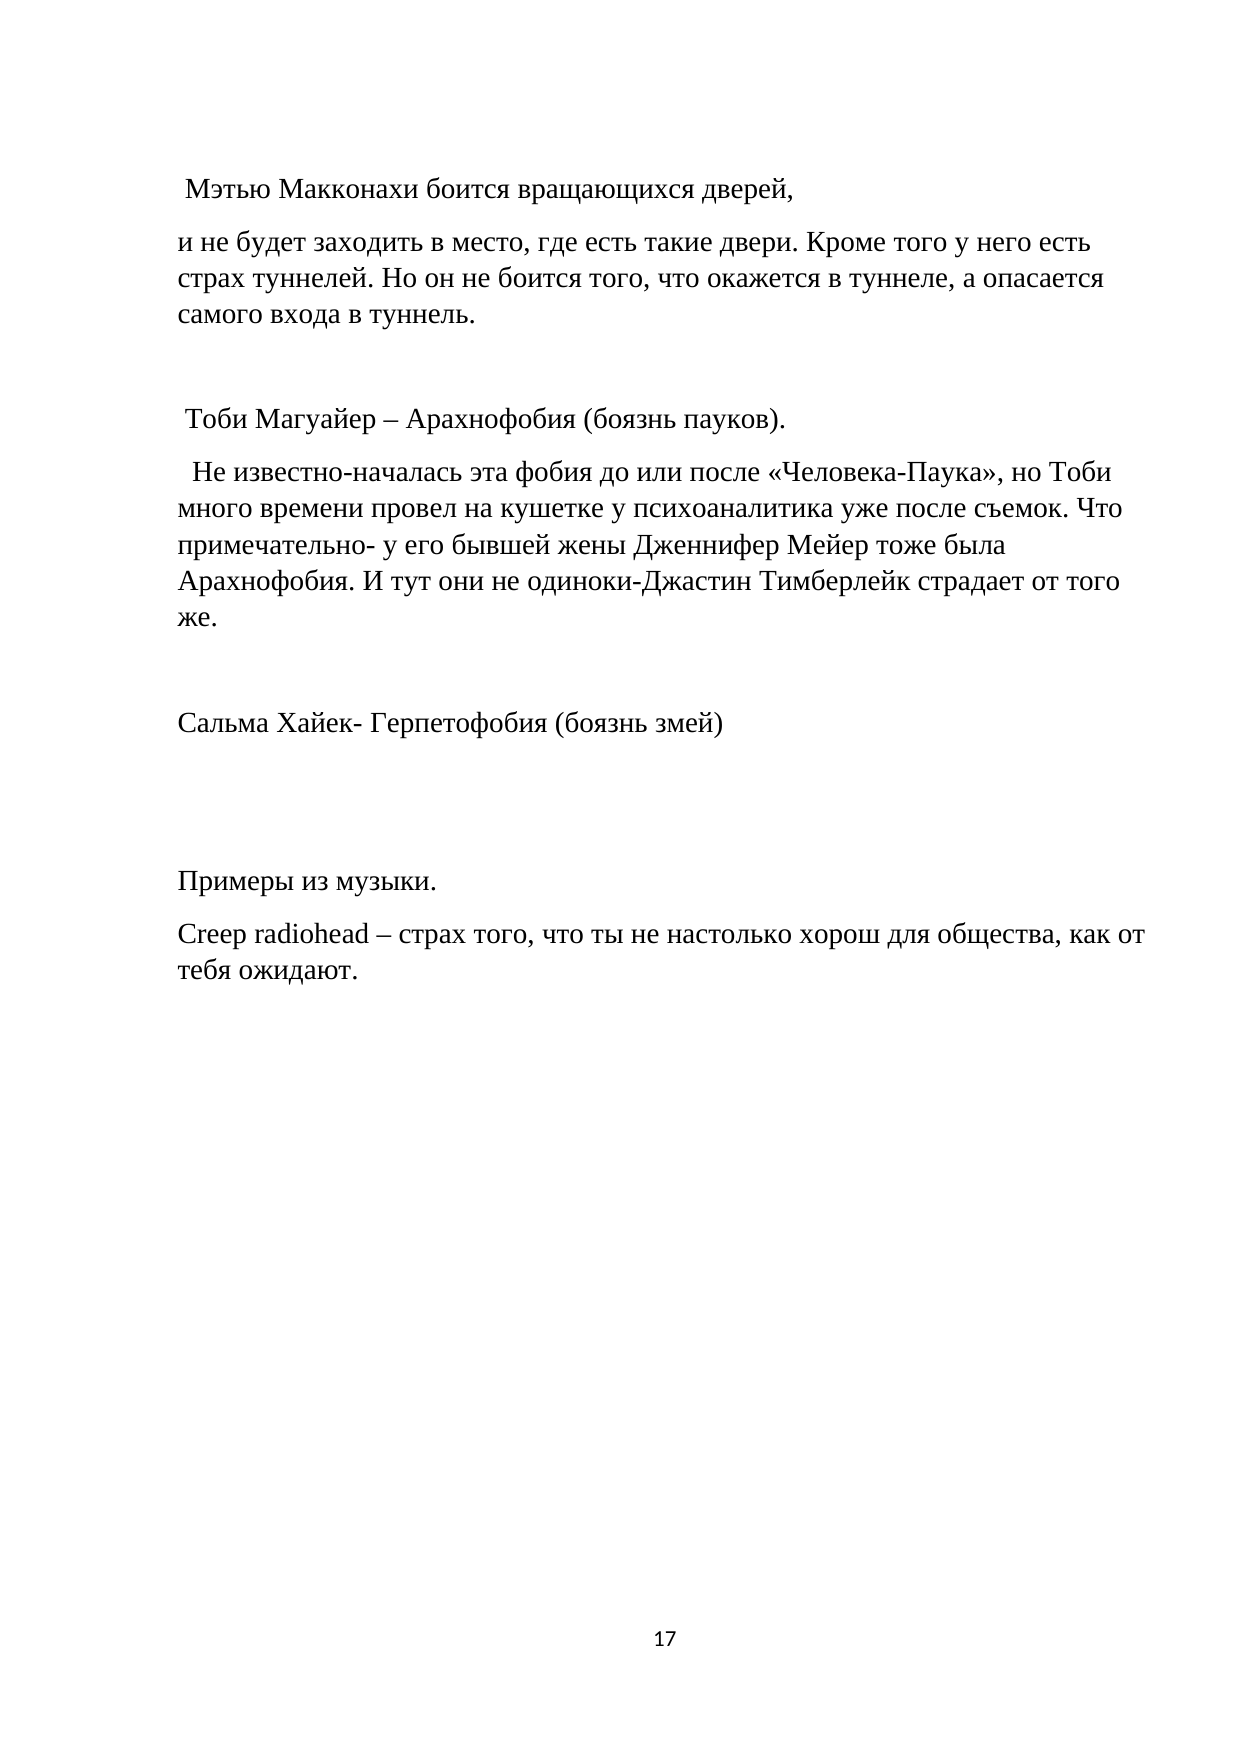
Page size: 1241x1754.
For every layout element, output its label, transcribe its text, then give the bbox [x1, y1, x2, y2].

text и не будет заходить в место, где есть такие двери. Кроме того у него есть страх туннелей. Но он не боится того, что окажется в туннеле, а опасается самого входа в туннель. [177, 224, 1152, 329]
text Не известно-началась эта фобия до или после «Человека-Паука», но Тоби много времени провел на кушетке у психоаналитика уже после съемок. Что примечательно- у его бывшей жены Дженнифер Мейер тоже была Арахнофобия. И тут они не одиноки-Джастин Тимберлейк страдает от того же. [177, 454, 1152, 633]
text Мэтью Макконахи боится вращающихся дверей, [177, 171, 1152, 204]
text Примеры из музыки. [177, 863, 1152, 897]
text Тоби Магуайер – Арахнофобия (боязнь пауков). [177, 402, 1152, 435]
text Сальма Хайек- Герпетофобия (боязнь змей) [177, 705, 1152, 738]
text Creep radiohead – страх того, что ты не настолько хорош для общества, как от тебя ожидают. [177, 916, 1152, 986]
